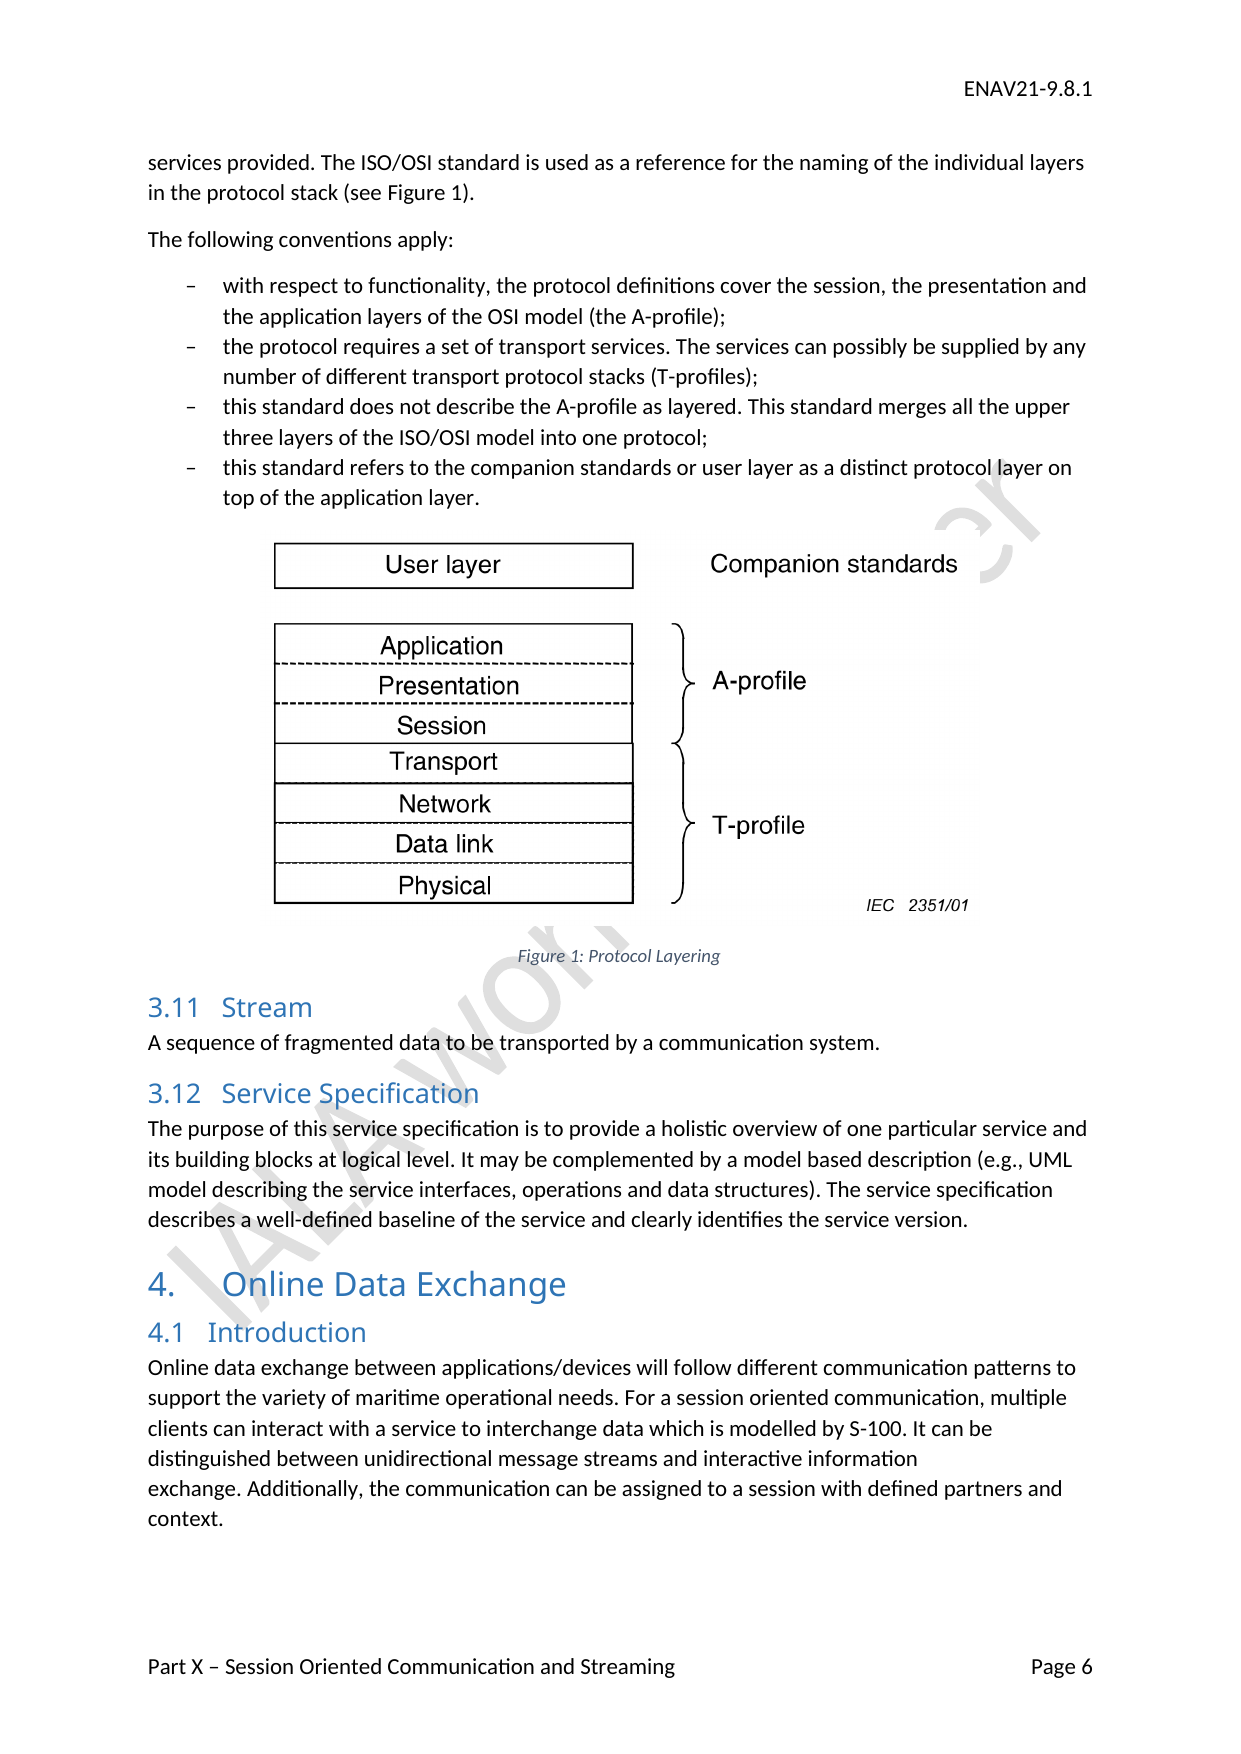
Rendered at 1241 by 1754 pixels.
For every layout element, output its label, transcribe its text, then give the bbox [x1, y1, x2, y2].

list this standard does not describe the A-profile as layered. This standard merges all the upper three layers of the ISO/OSI model into one protocol; [185, 392, 1093, 451]
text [148, 148, 1093, 206]
subtitle Service Specification [148, 1075, 1093, 1112]
text A sequence of fragmented data to be transported by a communication system. [148, 1028, 1093, 1056]
subtitle Introduction [148, 1313, 1093, 1350]
subtitle Stream [148, 988, 1093, 1025]
list this standard refers to the companion standards or user layer as a distinct protocol layer on top of the application layer. [185, 453, 1093, 511]
list with respect to functionality, the protocol definitions cover the session, the presentation and the application layers of the OSI model (the A-profile); [185, 272, 1093, 330]
text The purpose of this service specification is to provide a holistic overview of one particular service and its building blocks at logical level. It may be complemented by a model based description (e.g., UML model describing the service interfaces, operations and data structures). The service specification describes a well-defined baseline of the service and clearly identifies the service version. [148, 1114, 1093, 1233]
subtitle Online Data Exchange [148, 1260, 1093, 1306]
text The following conventions apply: [148, 225, 1093, 253]
picture [260, 530, 980, 926]
list the protocol requires a set of transport services. The services can possibly be supplied by any number of different transport protocol stacks (T-profiles); [185, 332, 1093, 390]
text Figure 1: Protocol Layering [148, 944, 1093, 967]
text Online data exchange between applications/devices will follow different communication patterns to support the variety of maritime operational needs. For a session oriented communication, multiple clients can interact with a service to interchange data which is modelled by S-100. It can be distinguished between unidirectional message streams and interactive information exchange. Additionally, the communication can be assigned to a session with defined partners and context. [148, 1353, 1093, 1532]
